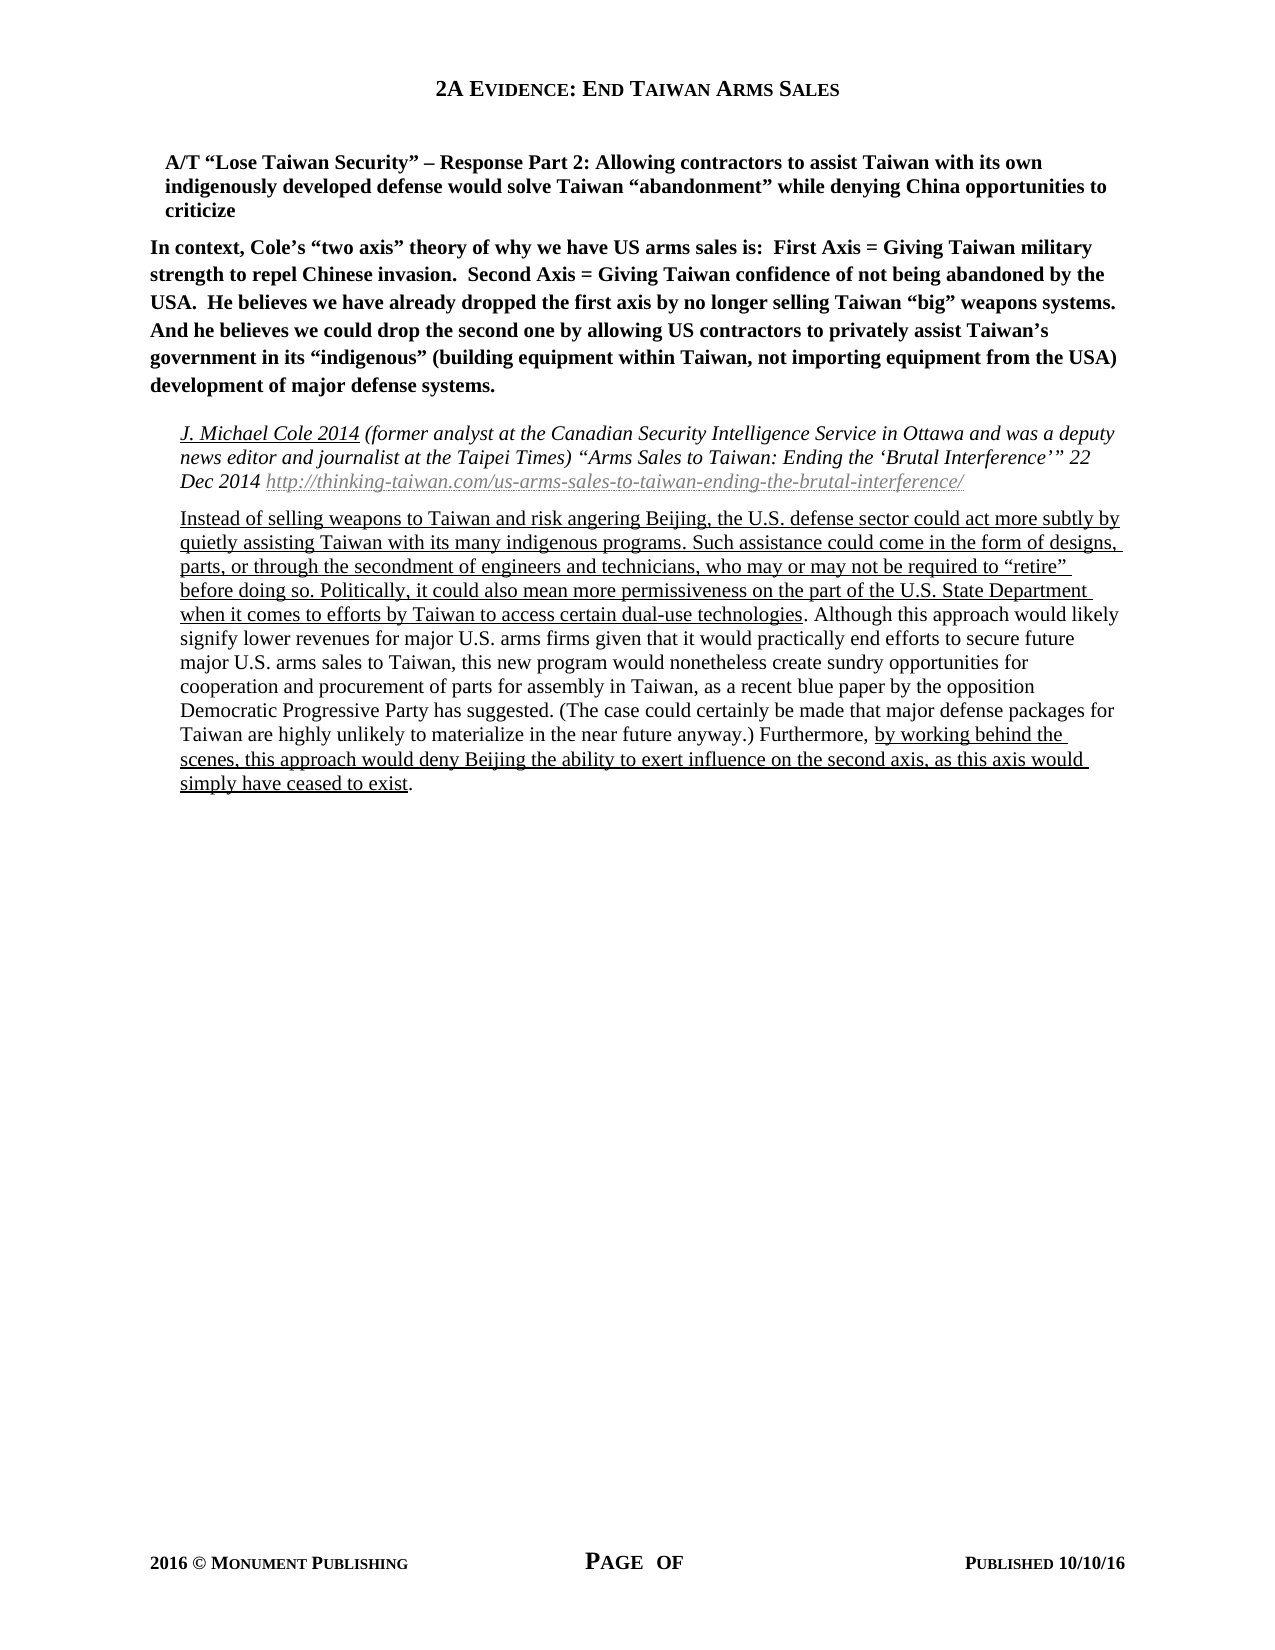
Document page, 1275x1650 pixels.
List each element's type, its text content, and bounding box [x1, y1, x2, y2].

text A/T “Lose Taiwan Security” – Response Part 2: Allowing contractors to assist Taiwan with its own indigenously developed defense would solve Taiwan “abandonment” while denying China opportunities to criticize [165, 150, 1125, 222]
text In context, Cole’s “two axis” theory of why we have US arms sales is: First Axis = Giving Taiwan military strength to repel Chinese invasion. Second Axis = Giving Taiwan confidence of not being abandoned by the USA. He believes we have already dropped the first axis by no longer selling Taiwan “big” weapons systems. And he believes we could drop the second one by allowing US contractors to privately assist Taiwan’s government in its “indigenous” (building equipment within Taiwan, not importing equipment from the USA) development of major defense systems. [150, 235, 1125, 397]
text Instead of selling weapons to Taiwan and risk angering Beijing, the U.S. defense sector could act more subtly by quietly assisting Taiwan with its many indigenous programs. Such assistance could come in the form of designs, parts, or through the secondment of engineers and technicians, who may or may not be required to “retire” before doing so. Politically, it could also mean more permissiveness on the part of the U.S. State Department when it comes to efforts by Taiwan to access certain dual-use technologies. Although this approach would likely signify lower revenues for major U.S. arms firms given that it would practically end efforts to secure future major U.S. arms sales to Taiwan, this new program would nonetheless create sundry opportunities for cooperation and procurement of parts for assembly in Taiwan, as a recent blue paper by the opposition Democratic Progressive Party has suggested. (The case could certainly be made that major defense packages for Taiwan are highly unlikely to materialize in the near future anyway.) Furthermore, by working behind the scenes, this approach would deny Beijing the ability to exert influence on the second axis, as this axis would simply have ceased to exist. [180, 506, 1125, 794]
